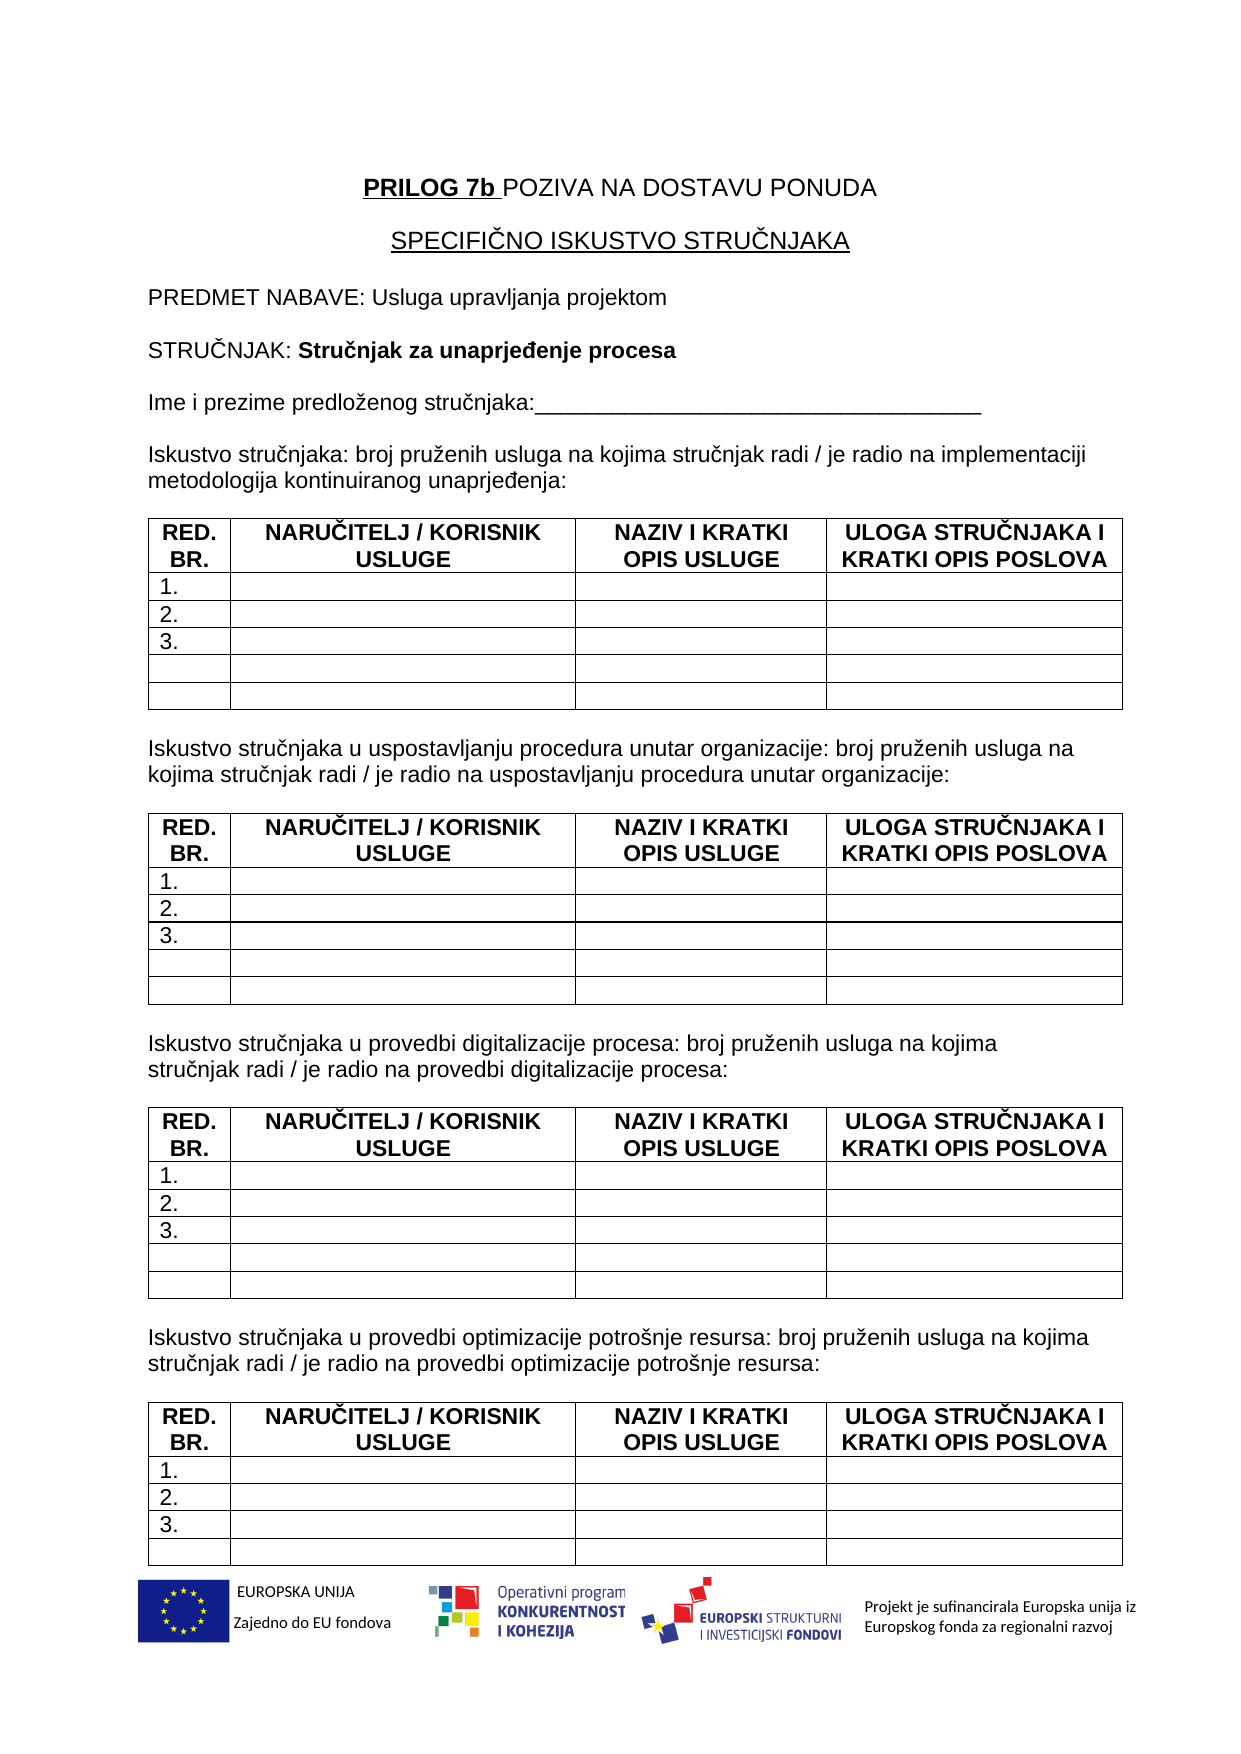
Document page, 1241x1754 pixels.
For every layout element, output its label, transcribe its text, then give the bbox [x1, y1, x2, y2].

table_cell [231, 895, 575, 921]
text STRUČNJAK: Stručnjak za unaprjeđenje procesa [148, 337, 1093, 363]
text Iskustvo stručnjaka u uspostavljanju procedura unutar organizacije: broj pruženih usluga na kojima stručnjak radi / je radio na uspostavljanju procedura unutar organizacije: [148, 735, 1093, 788]
table_cell [827, 573, 1122, 599]
picture [136, 1579, 231, 1644]
table_header ULOGA STRUČNJAKA I KRATKI OPIS POSLOVA [827, 519, 1122, 572]
table_cell 1. [149, 868, 230, 894]
table_cell [231, 655, 575, 682]
table_cell 3. [149, 1217, 230, 1243]
table_cell [149, 1539, 230, 1565]
table_cell [576, 655, 826, 682]
table_cell [231, 868, 575, 894]
table_cell [576, 573, 826, 599]
table_header RED. BR. [149, 1108, 230, 1161]
table_cell [827, 683, 1122, 709]
table_cell [576, 868, 826, 894]
table_cell [149, 683, 230, 709]
table_header NARUČITELJ / KORISNIK USLUGE [231, 1403, 575, 1456]
text PRILOG 7b POZIVA NA DOSTAVU PONUDA [148, 173, 1093, 201]
table_cell [576, 1457, 826, 1483]
table_cell [576, 950, 826, 976]
table_header NARUČITELJ / KORISNIK USLUGE [231, 519, 575, 572]
table_cell 2. [149, 1190, 230, 1216]
table_cell [576, 923, 826, 949]
table_cell [231, 1190, 575, 1216]
table_header NAZIV I KRATKI OPIS USLUGE [576, 519, 826, 572]
table_cell [231, 1244, 575, 1271]
table_cell [576, 1272, 826, 1298]
table_cell [827, 1484, 1122, 1510]
table_cell [149, 1244, 230, 1271]
table_cell [149, 655, 230, 682]
table_cell [827, 895, 1122, 921]
text PREDMET NABAVE: Usluga upravljanja projektom [148, 284, 1093, 310]
table_header RED. BR. [149, 1403, 230, 1456]
table_cell 2. [149, 601, 230, 627]
table_cell [576, 1162, 826, 1188]
table_cell [231, 683, 575, 709]
table_header RED. BR. [149, 814, 230, 867]
table_header NARUČITELJ / KORISNIK USLUGE [231, 814, 575, 867]
table_cell [231, 977, 575, 1003]
table_cell [576, 1511, 826, 1538]
table_header NAZIV I KRATKI OPIS USLUGE [576, 814, 826, 867]
text Iskustvo stručnjaka u provedbi digitalizacije procesa: broj pruženih usluga na kojima stručnjak radi / je radio na provedbi digitalizacije procesa: [148, 1029, 1093, 1082]
table_cell [576, 1244, 826, 1271]
table_cell [231, 1457, 575, 1483]
text Iskustvo stručnjaka: broj pruženih usluga na kojima stručnjak radi / je radio na implementaciji metodologija kontinuiranog unaprjeđenja: [148, 441, 1093, 493]
table_cell [576, 1190, 826, 1216]
picture [428, 1586, 625, 1639]
table_cell [231, 601, 575, 627]
table_header ULOGA STRUČNJAKA I KRATKI OPIS POSLOVA [827, 814, 1122, 867]
table_cell 3. [149, 923, 230, 949]
table_cell [827, 1217, 1122, 1243]
table_cell 3. [149, 1511, 230, 1538]
text Iskustvo stručnjaka u provedbi optimizacije potrošnje resursa: broj pruženih usluga na kojima stručnjak radi / je radio na provedbi optimizacije potrošnje resursa: [148, 1324, 1093, 1377]
table_cell [827, 868, 1122, 894]
table_cell [827, 1190, 1122, 1216]
table_header NARUČITELJ / KORISNIK USLUGE [231, 1108, 575, 1161]
table_cell [231, 1511, 575, 1538]
table_header NAZIV I KRATKI OPIS USLUGE [576, 1403, 826, 1456]
table_cell [149, 977, 230, 1003]
picture [641, 1577, 841, 1644]
text Ime i prezime predloženog stručnjaka:___________________________________ [148, 389, 1093, 416]
table_cell [827, 601, 1122, 627]
table_cell 2. [149, 1484, 230, 1510]
table_cell [576, 1539, 826, 1565]
table_header ULOGA STRUČNJAKA I KRATKI OPIS POSLOVA [827, 1108, 1122, 1161]
table_cell [827, 628, 1122, 654]
table_cell [827, 923, 1122, 949]
table_cell [576, 977, 826, 1003]
table_cell [576, 1217, 826, 1243]
table_cell [231, 950, 575, 976]
table_cell [231, 1162, 575, 1188]
table_cell [827, 950, 1122, 976]
table_cell [827, 977, 1122, 1003]
table_cell [231, 573, 575, 599]
text SPECIFIČNO ISKUSTVO STRUČNJAKA [148, 226, 1093, 255]
table_cell [827, 655, 1122, 682]
table_cell [149, 1272, 230, 1298]
table_cell [231, 1539, 575, 1565]
table_header NAZIV I KRATKI OPIS USLUGE [576, 1108, 826, 1161]
table_cell 1. [149, 1457, 230, 1483]
table_cell [576, 895, 826, 921]
table_cell [827, 1272, 1122, 1298]
table_cell [149, 950, 230, 976]
table_cell [231, 1272, 575, 1298]
table_cell [827, 1244, 1122, 1271]
table_cell [576, 601, 826, 627]
table_cell 1. [149, 573, 230, 599]
table_cell [231, 628, 575, 654]
table_cell [231, 1217, 575, 1243]
table_cell 1. [149, 1162, 230, 1188]
table_cell [576, 1484, 826, 1510]
table_cell 3. [149, 628, 230, 654]
table_cell [827, 1162, 1122, 1188]
table_cell [576, 683, 826, 709]
table_cell 2. [149, 895, 230, 921]
table_header RED. BR. [149, 519, 230, 572]
table_cell [827, 1511, 1122, 1538]
table_cell [231, 923, 575, 949]
table_cell [827, 1457, 1122, 1483]
table_cell [231, 1484, 575, 1510]
table_cell [576, 628, 826, 654]
table_header ULOGA STRUČNJAKA I KRATKI OPIS POSLOVA [827, 1403, 1122, 1456]
table_cell [827, 1539, 1122, 1565]
